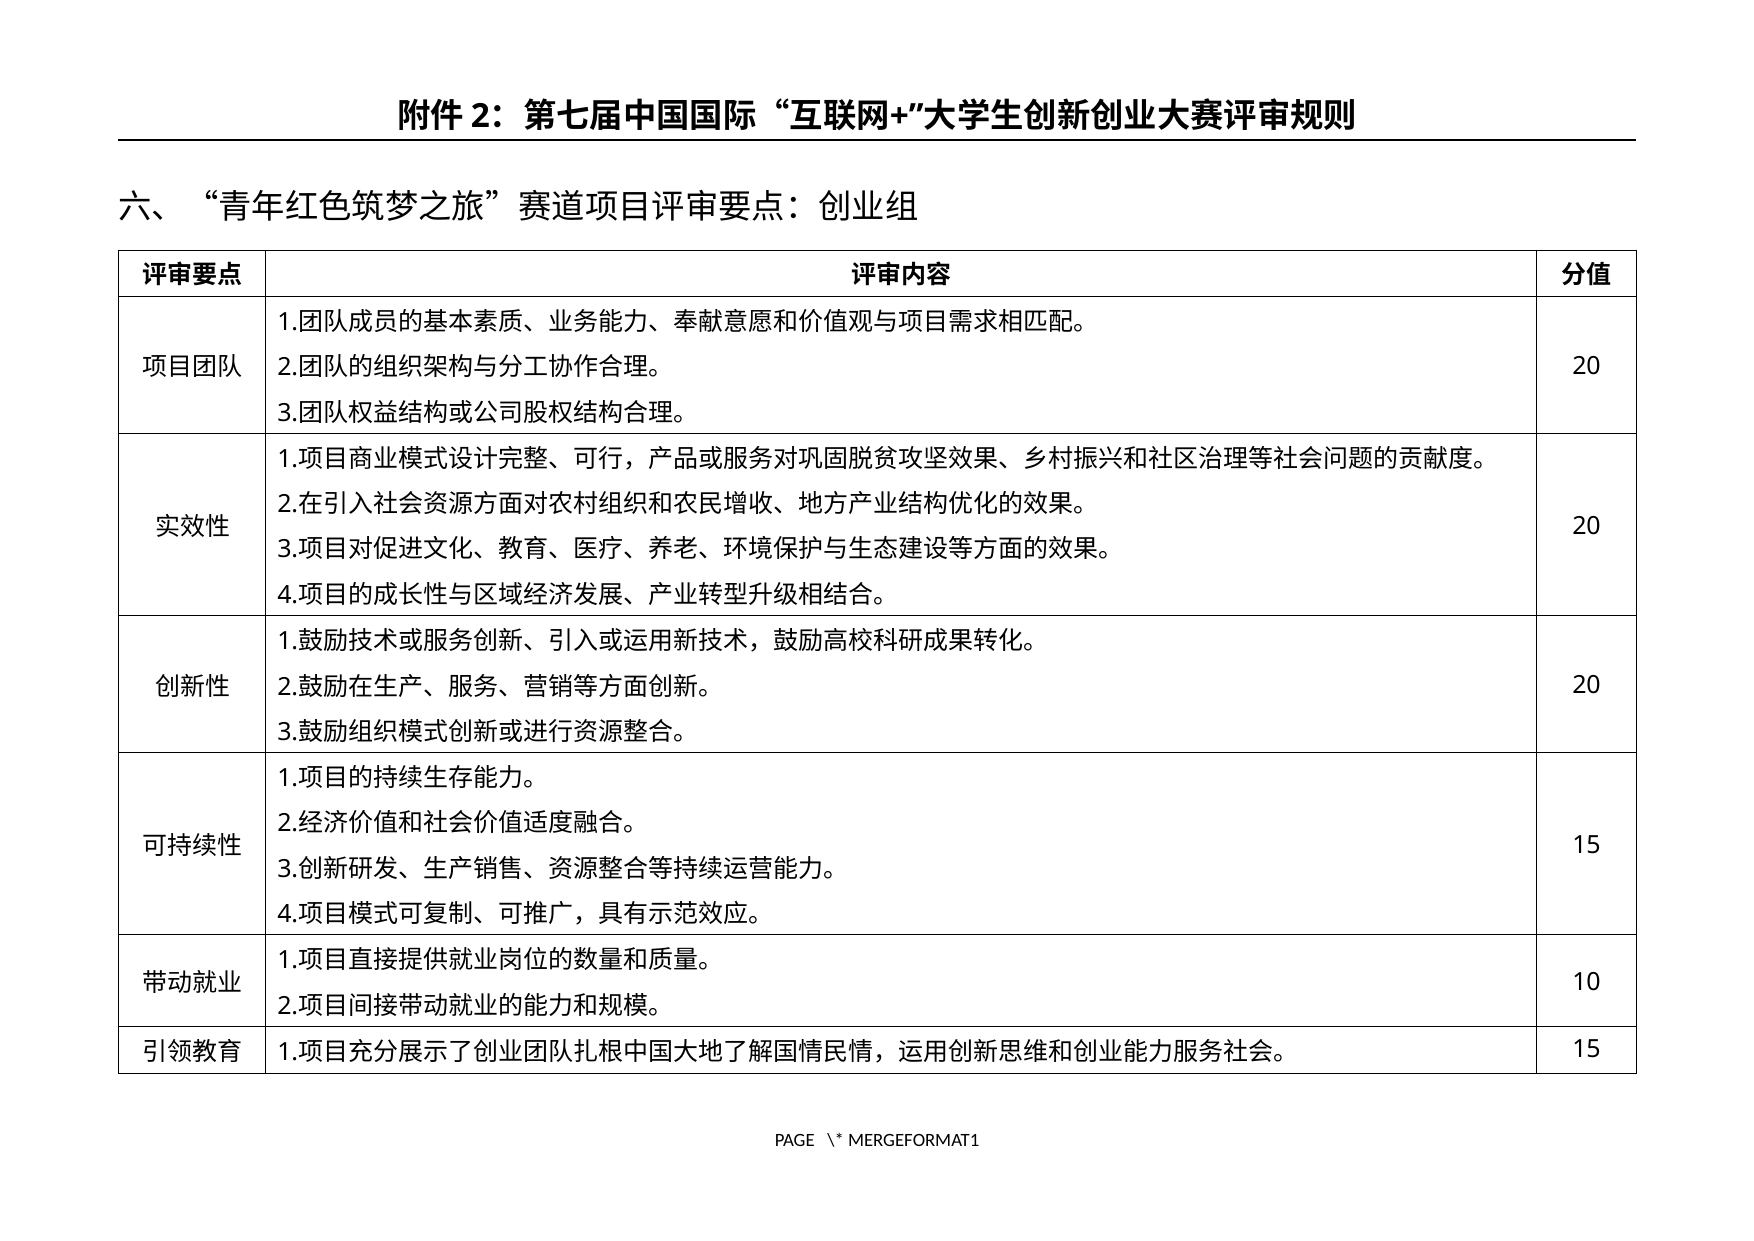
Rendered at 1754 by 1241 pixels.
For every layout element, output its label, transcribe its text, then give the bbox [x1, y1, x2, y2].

table_cell 引领教育 [119, 1027, 265, 1072]
table_cell 10 [1537, 935, 1636, 1026]
table_cell 1.鼓励技术或服务创新、引入或运用新技术，鼓励高校科研成果转化。 2.鼓励在生产、服务、营销等方面创新。 3.鼓励组织模式创新或进行资源整合。 [266, 616, 1536, 752]
table_cell 1.项目直接提供就业岗位的数量和质量。 2.项目间接带动就业的能力和规模。 [266, 935, 1536, 1026]
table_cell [266, 1027, 1536, 1072]
table_cell 1.项目的持续生存能力。 2.经济价值和社会价值适度融合。 3.创新研发、生产销售、资源整合等持续运营能力。 4.项目模式可复制、可推广，具有示范效应。 [266, 753, 1536, 934]
table_cell 实效性 [119, 434, 265, 615]
table_cell 20 [1537, 297, 1636, 433]
table_cell 项目团队 [119, 297, 265, 433]
table_cell 1.团队成员的基本素质、业务能力、奉献意愿和价值观与项目需求相匹配。 2.团队的组织架构与分工协作合理。 3.团队权益结构或公司股权结构合理。 [266, 297, 1536, 433]
text 六、“青年红色筑梦之旅”赛道项目评审要点：创业组 [118, 159, 1636, 249]
table_cell 创新性 [119, 616, 265, 752]
table_cell 1.项目商业模式设计完整、可行，产品或服务对巩固脱贫攻坚效果、乡村振兴和社区治理等社会问题的贡献度。 2.在引入社会资源方面对农村组织和农民增收、地方产业结构优化的效果。 3.项目对促进文化、教育、医疗、养老、环境保护与生态建设等方面的效果。 4.项目的成长性与区域经济发展、产业转型升级相结合。 [266, 434, 1536, 615]
table_header 评审要点 [119, 251, 265, 296]
table_cell 带动就业 [119, 935, 265, 1026]
table_cell 20 [1537, 434, 1636, 615]
table_cell 15 [1537, 753, 1636, 934]
table_header 评审内容 [266, 251, 1536, 296]
table_cell 20 [1537, 616, 1636, 752]
table_header 分值 [1537, 251, 1636, 296]
table_cell 可持续性 [119, 753, 265, 934]
table_cell 15 [1537, 1027, 1636, 1072]
